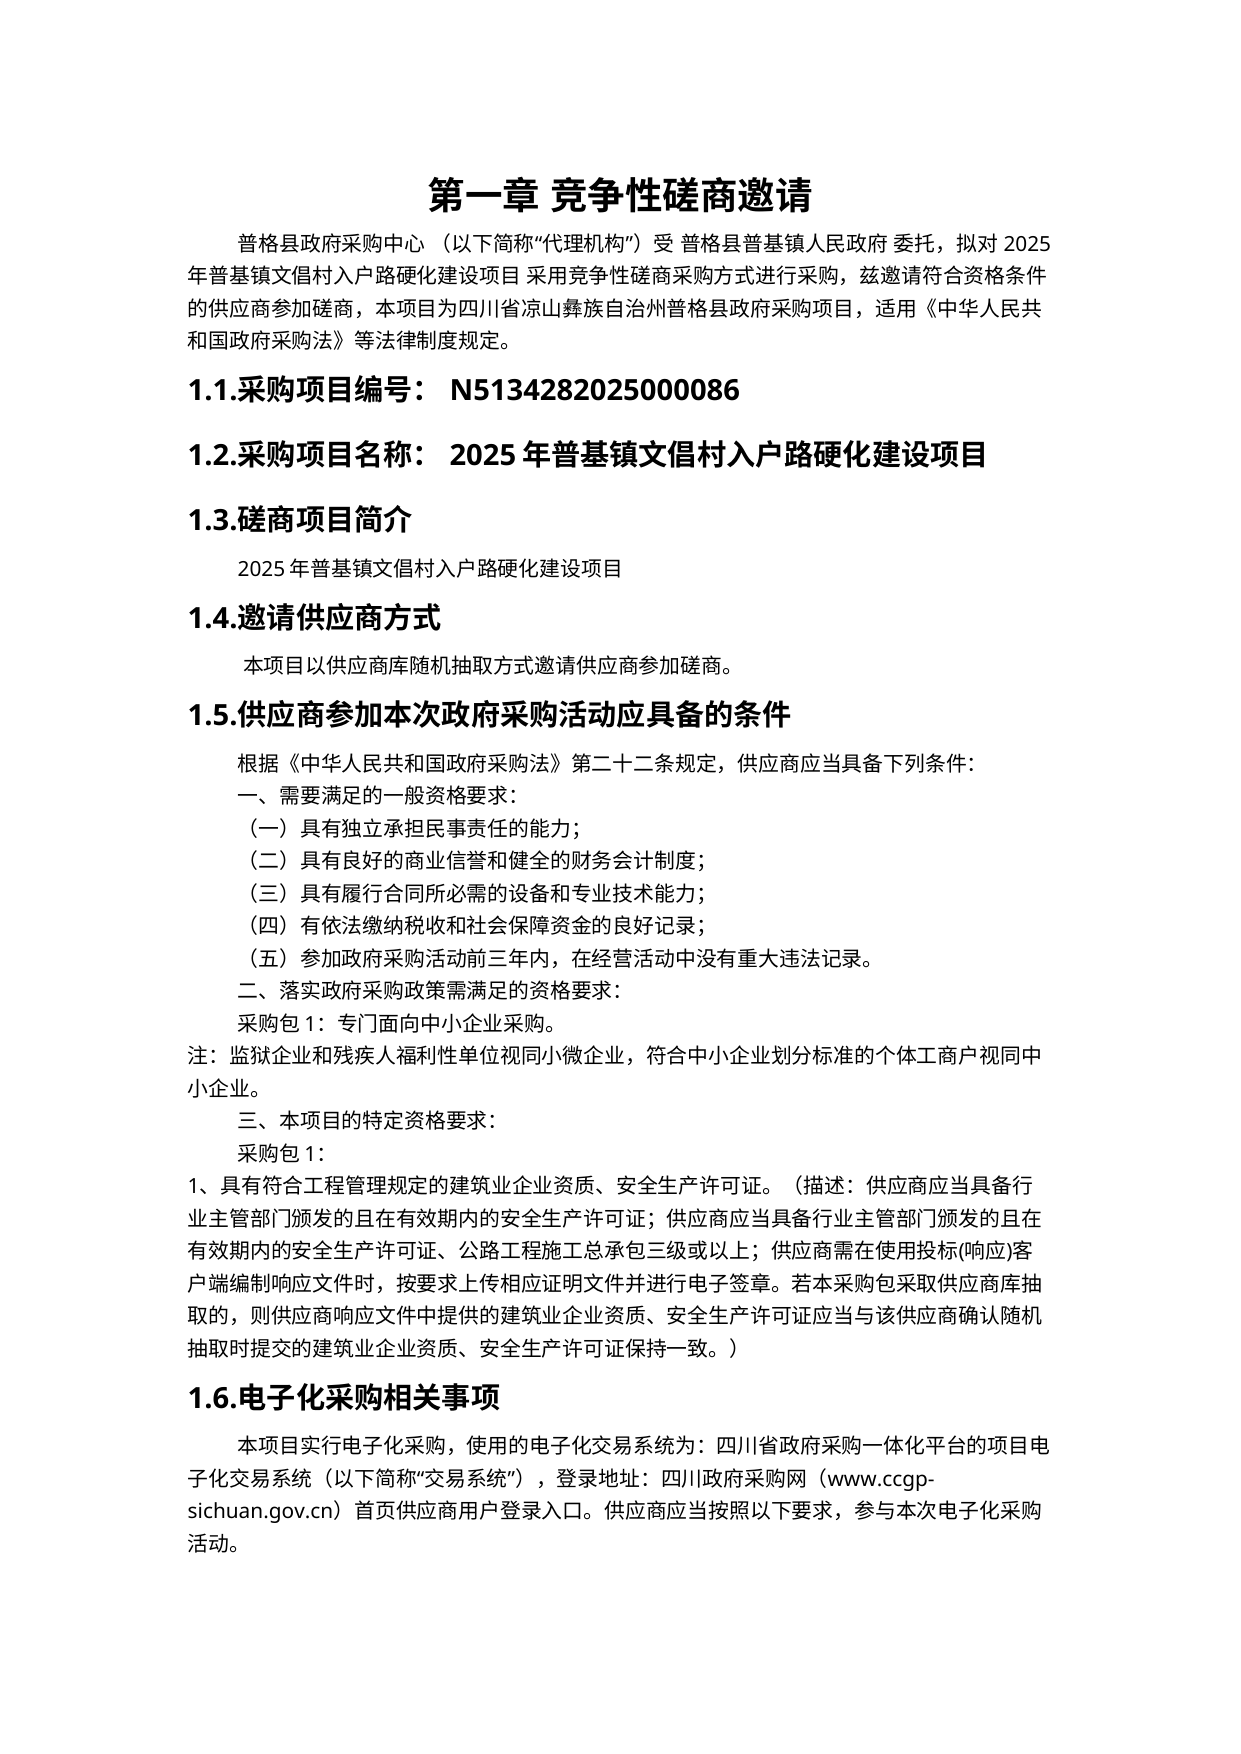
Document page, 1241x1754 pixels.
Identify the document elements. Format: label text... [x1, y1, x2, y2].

text 二、落实政府采购政策需满足的资格要求： [187, 974, 1053, 1007]
text 注：监狱企业和残疾人福利性单位视同小微企业，符合中小企业划分标准的个体工商户视同中小企业。 [187, 1039, 1053, 1104]
text 1.4.邀请供应商方式 [187, 584, 1053, 649]
text 1、具有符合工程管理规定的建筑业企业资质、安全生产许可证。（描述：供应商应当具备行业主管部门颁发的且在有效期内的安全生产许可证；供应商应当具备行业主管部门颁发的且在有效期内的安全生产许可证、公路工程施工总承包三级或以上；供应商需在使用投标(响应)客户端编制响应文件时，按要求上传相应证明文件并进行电子签章。若本采购包采取供应商库抽取的，则供应商响应文件中提供的建筑业企业资质、安全生产许可证应当与该供应商确认随机抽取时提交的建筑业企业资质、安全生产许可证保持一致。） [187, 1169, 1053, 1364]
text 1.6.电子化采购相关事项 [187, 1364, 1053, 1429]
text 根据《中华人民共和国政府采购法》第二十二条规定，供应商应当具备下列条件： [187, 747, 1053, 779]
text 采购包1： [187, 1137, 1053, 1169]
text 三、本项目的特定资格要求： [187, 1104, 1053, 1137]
text 1.2.采购项目名称： 2025年普基镇文倡村入户路硬化建设项目 [187, 422, 1053, 487]
text 2025年普基镇文倡村入户路硬化建设项目 [187, 552, 1053, 584]
text 一、需要满足的一般资格要求： [187, 779, 1053, 812]
text （五）参加政府采购活动前三年内，在经营活动中没有重大违法记录。 [187, 942, 1053, 974]
text 1.5.供应商参加本次政府采购活动应具备的条件 [187, 682, 1053, 747]
text 本项目实行电子化采购，使用的电子化交易系统为：四川省政府采购一体化平台的项目电子化交易系统（以下简称“交易系统”），登录地址：四川政府采购网（www.ccgp-sichuan.gov.cn）首页供应商用户登录入口。供应商应当按照以下要求，参与本次电子化采购活动。 [187, 1429, 1053, 1559]
text 1.1.采购项目编号： N5134282025000086 [187, 357, 1053, 422]
text 1.3.磋商项目简介 [187, 487, 1053, 552]
text （二）具有良好的商业信誉和健全的财务会计制度； [187, 844, 1053, 877]
text （四）有依法缴纳税收和社会保障资金的良好记录； [187, 909, 1053, 942]
text 本项目以供应商库随机抽取方式邀请供应商参加磋商。 [187, 649, 1053, 682]
text 采购包1：专门面向中小企业采购。 [187, 1007, 1053, 1039]
text （三）具有履行合同所必需的设备和专业技术能力； [187, 877, 1053, 909]
text 普格县政府采购中心 （以下简称“代理机构”）受 普格县普基镇人民政府 委托，拟对 2025年普基镇文倡村入户路硬化建设项目 采用竞争性磋商采购方式进行采购，兹邀请符合资格条件的供应商参加磋商，本项目为四川省凉山彝族自治州普格县政府采购项目，适用《中华人民共和国政府采购法》等法律制度规定。 [187, 227, 1053, 357]
text （一）具有独立承担民事责任的能力； [187, 812, 1053, 844]
text 第一章 竞争性磋商邀请 [187, 162, 1053, 227]
